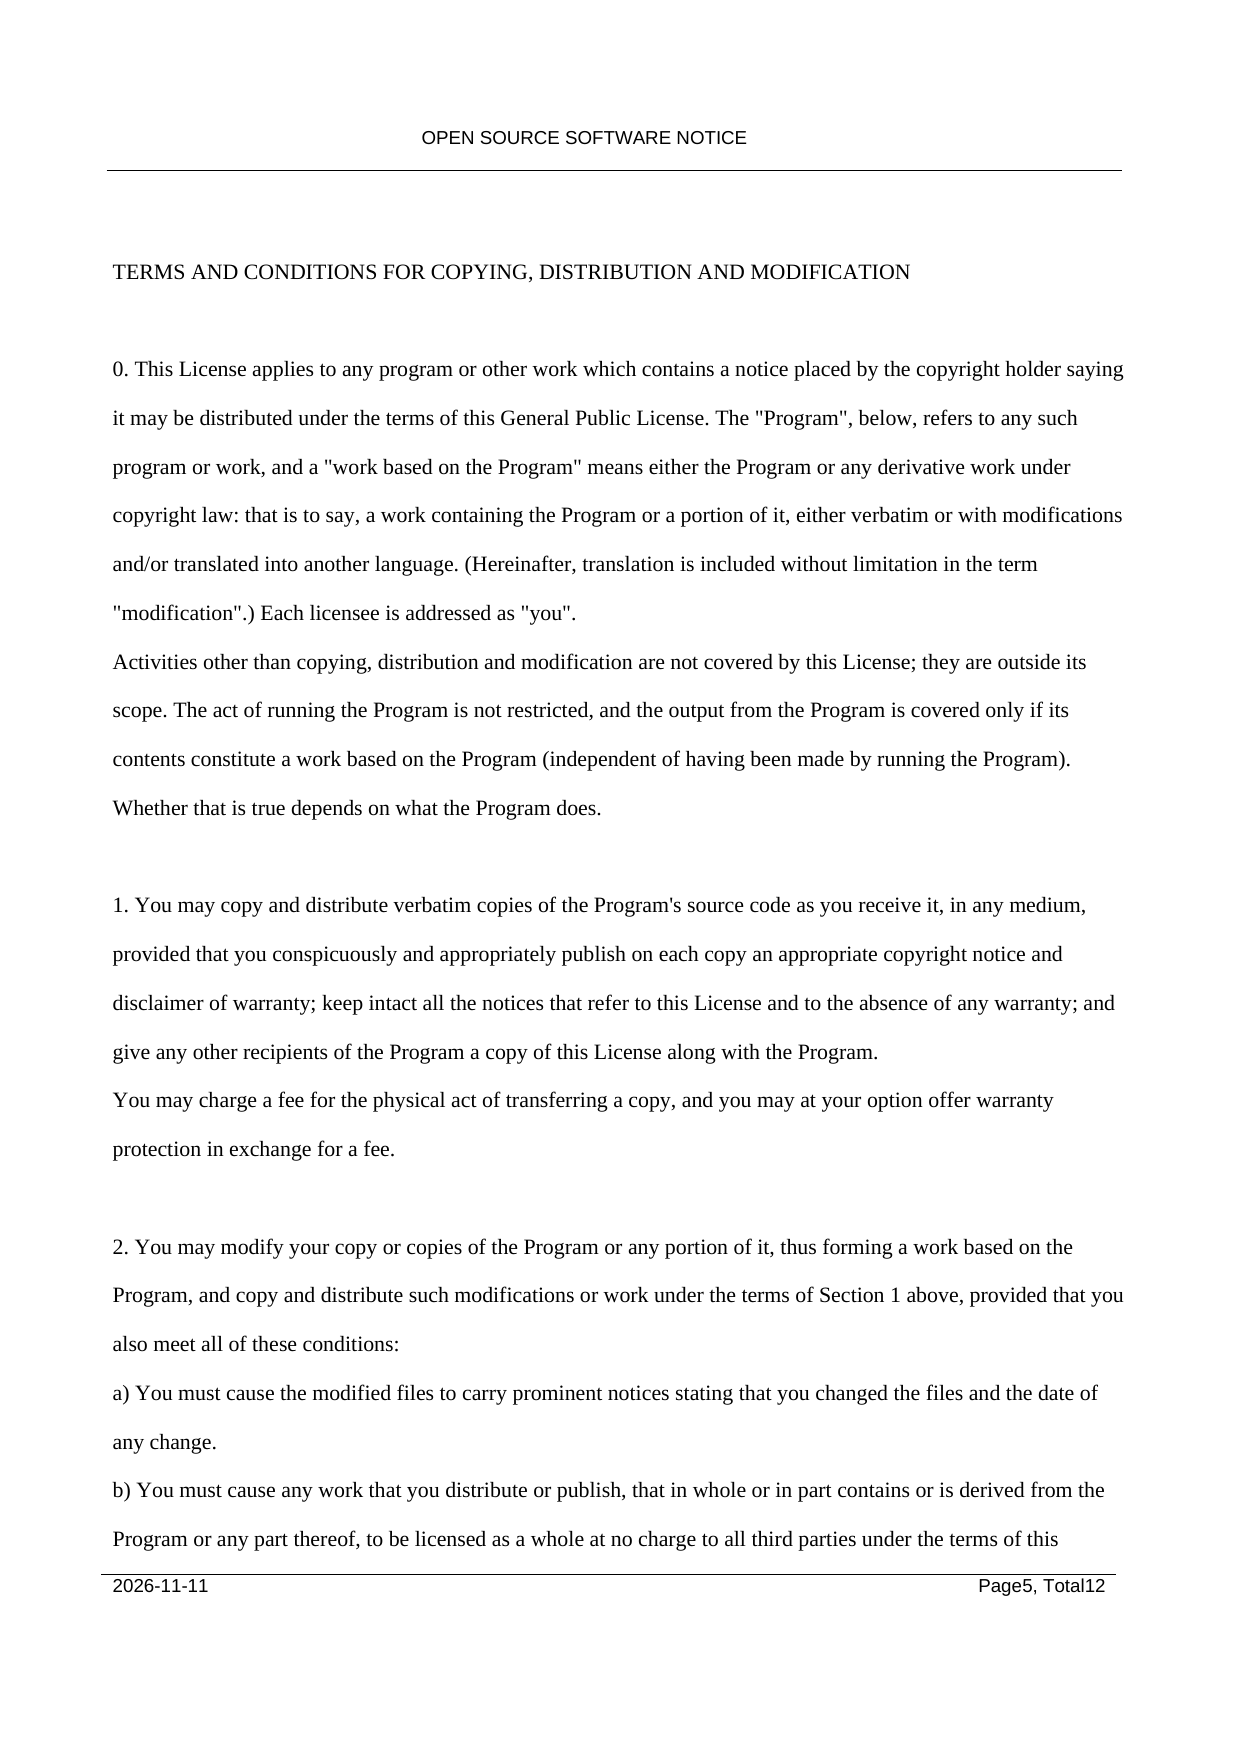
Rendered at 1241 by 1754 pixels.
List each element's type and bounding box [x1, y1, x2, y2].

text [112, 206, 1128, 1555]
